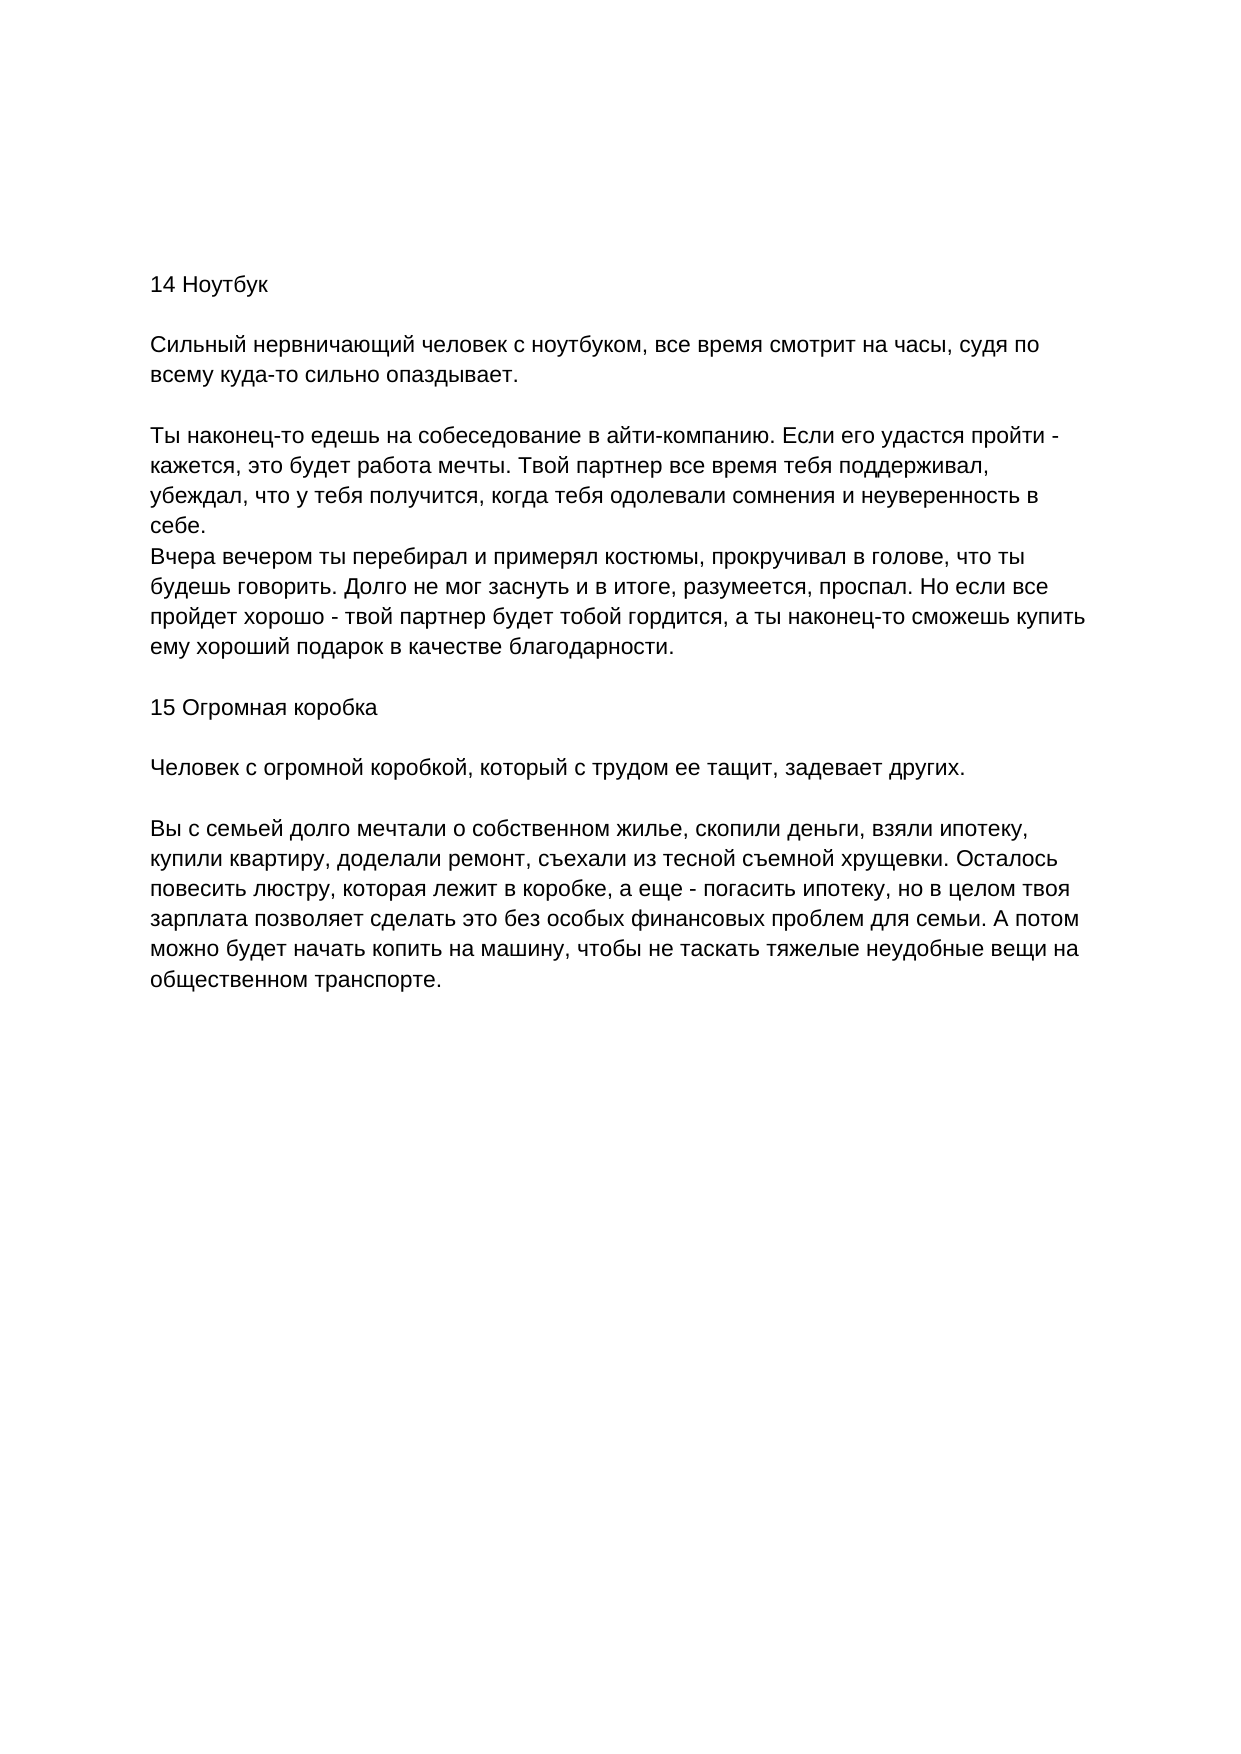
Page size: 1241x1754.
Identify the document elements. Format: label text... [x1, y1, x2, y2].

text Вчера вечером ты перебирал и примерял костюмы, прокручивал в голове, что ты будешь говорить. Долго не мог заснуть и в итоге, разумеется, проспал. Но если все пройдет хорошо - твой партнер будет тобой гордится, а ты наконец-то сможешь купить ему хороший подарок в качестве благодарности. [150, 543, 1090, 660]
text Человек с огромной коробкой, который с трудом ее тащит, задевает других. [150, 754, 1090, 781]
text 14 Ноутбук [150, 271, 1090, 297]
text Вы с семьей долго мечтали о собственном жилье, скопили деньги, взяли ипотеку, купили квартиру, доделали ремонт, съехали из тесной съемной хрущевки. Осталось повесить люстру, которая лежит в коробке, а еще - погасить ипотеку, но в целом твоя зарплата позволяет сделать это без особых финансовых проблем для семьи. А потом можно будет начать копить на машину, чтобы не таскать тяжелые неудобные вещи на общественном транспорте. [150, 814, 1090, 992]
text Ты наконец-то едешь на собеседование в айти-компанию. Если его удастся пройти - кажется, это будет работа мечты. Твой партнер все время тебя поддерживал, убеждал, что у тебя получится, когда тебя одолевали сомнения и неуверенность в себе. [150, 422, 1090, 539]
text 15 Огромная коробка [150, 694, 1090, 720]
text Сильный нервничающий человек с ноутбуком, все время смотрит на часы, судя по всему куда-то сильно опаздывает. [150, 331, 1090, 388]
